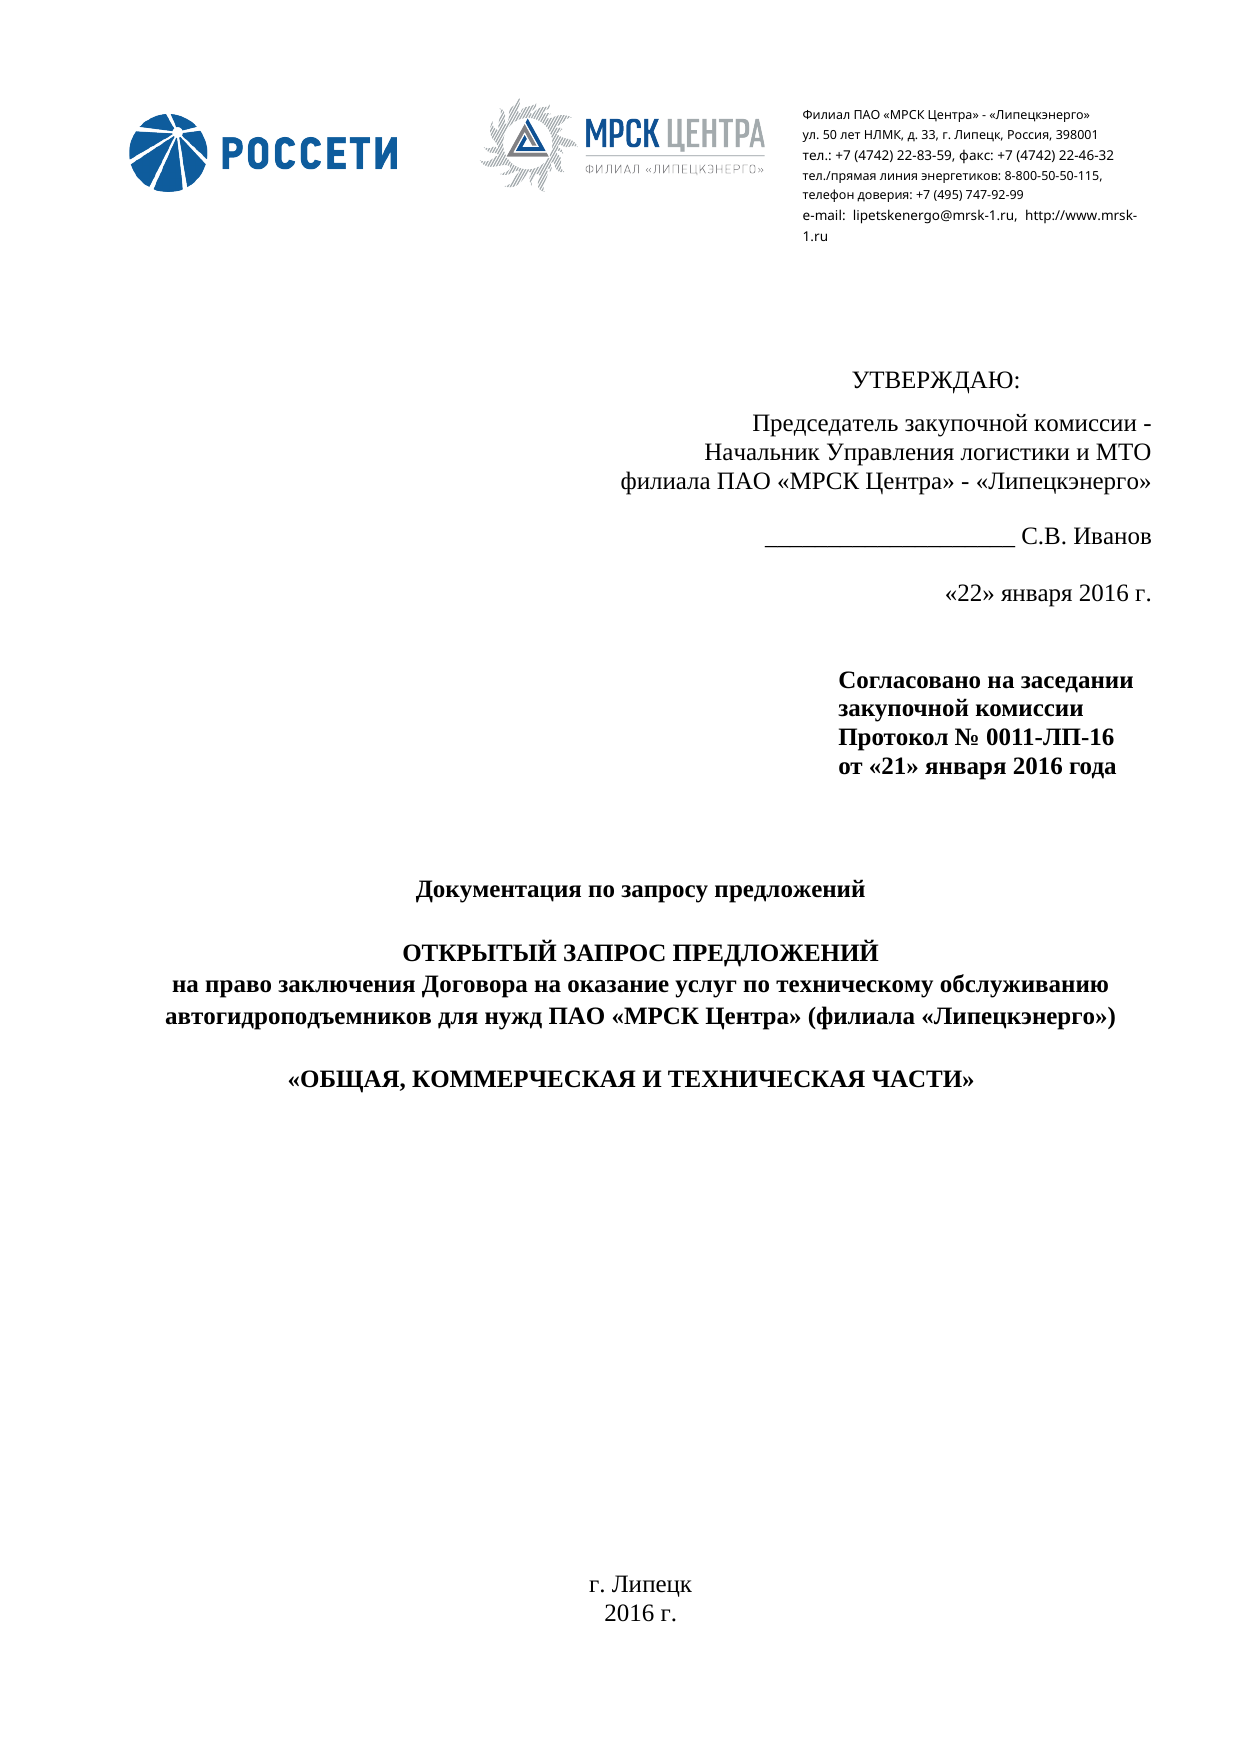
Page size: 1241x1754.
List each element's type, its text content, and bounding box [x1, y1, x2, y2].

text г. Липецк 2016 г. [129, 1569, 1152, 1626]
text Документация по запросу предложений [129, 874, 1152, 903]
text ____________________ С.В. Иванов [129, 521, 1152, 550]
text филиала ПАО «МРСК Центра» - «Липецкэнерго» [129, 466, 1152, 495]
text «22» января 2016 г. [720, 578, 1152, 607]
picture [129, 114, 397, 192]
text Согласовано на заседании [838, 665, 1152, 693]
text на право заключения Договора на оказание услуг по техническому обслуживанию автогидроподъемников для нужд ПАО «МРСК Центра» (филиала «Липецкэнерго») [129, 969, 1152, 1029]
text ОТКРЫТЫЙ ЗАПРОС ПРЕДЛОЖЕНИЙ [129, 938, 1152, 966]
text УТВЕРЖДАЮ: [720, 365, 1152, 394]
text Председатель закупочной комиссии - [129, 408, 1152, 437]
picture [479, 98, 765, 192]
text Начальник Управления логистики и МТО [561, 437, 1152, 466]
text от «21» января 2016 года [838, 751, 1152, 780]
text «ОБЩАЯ, КОММЕРЧЕСКАЯ и техническая ЧАСТИ» [73, 1064, 1183, 1093]
text закупочной комиссии [838, 693, 1152, 722]
text Протокол № 0011-ЛП-16 [838, 722, 1152, 751]
